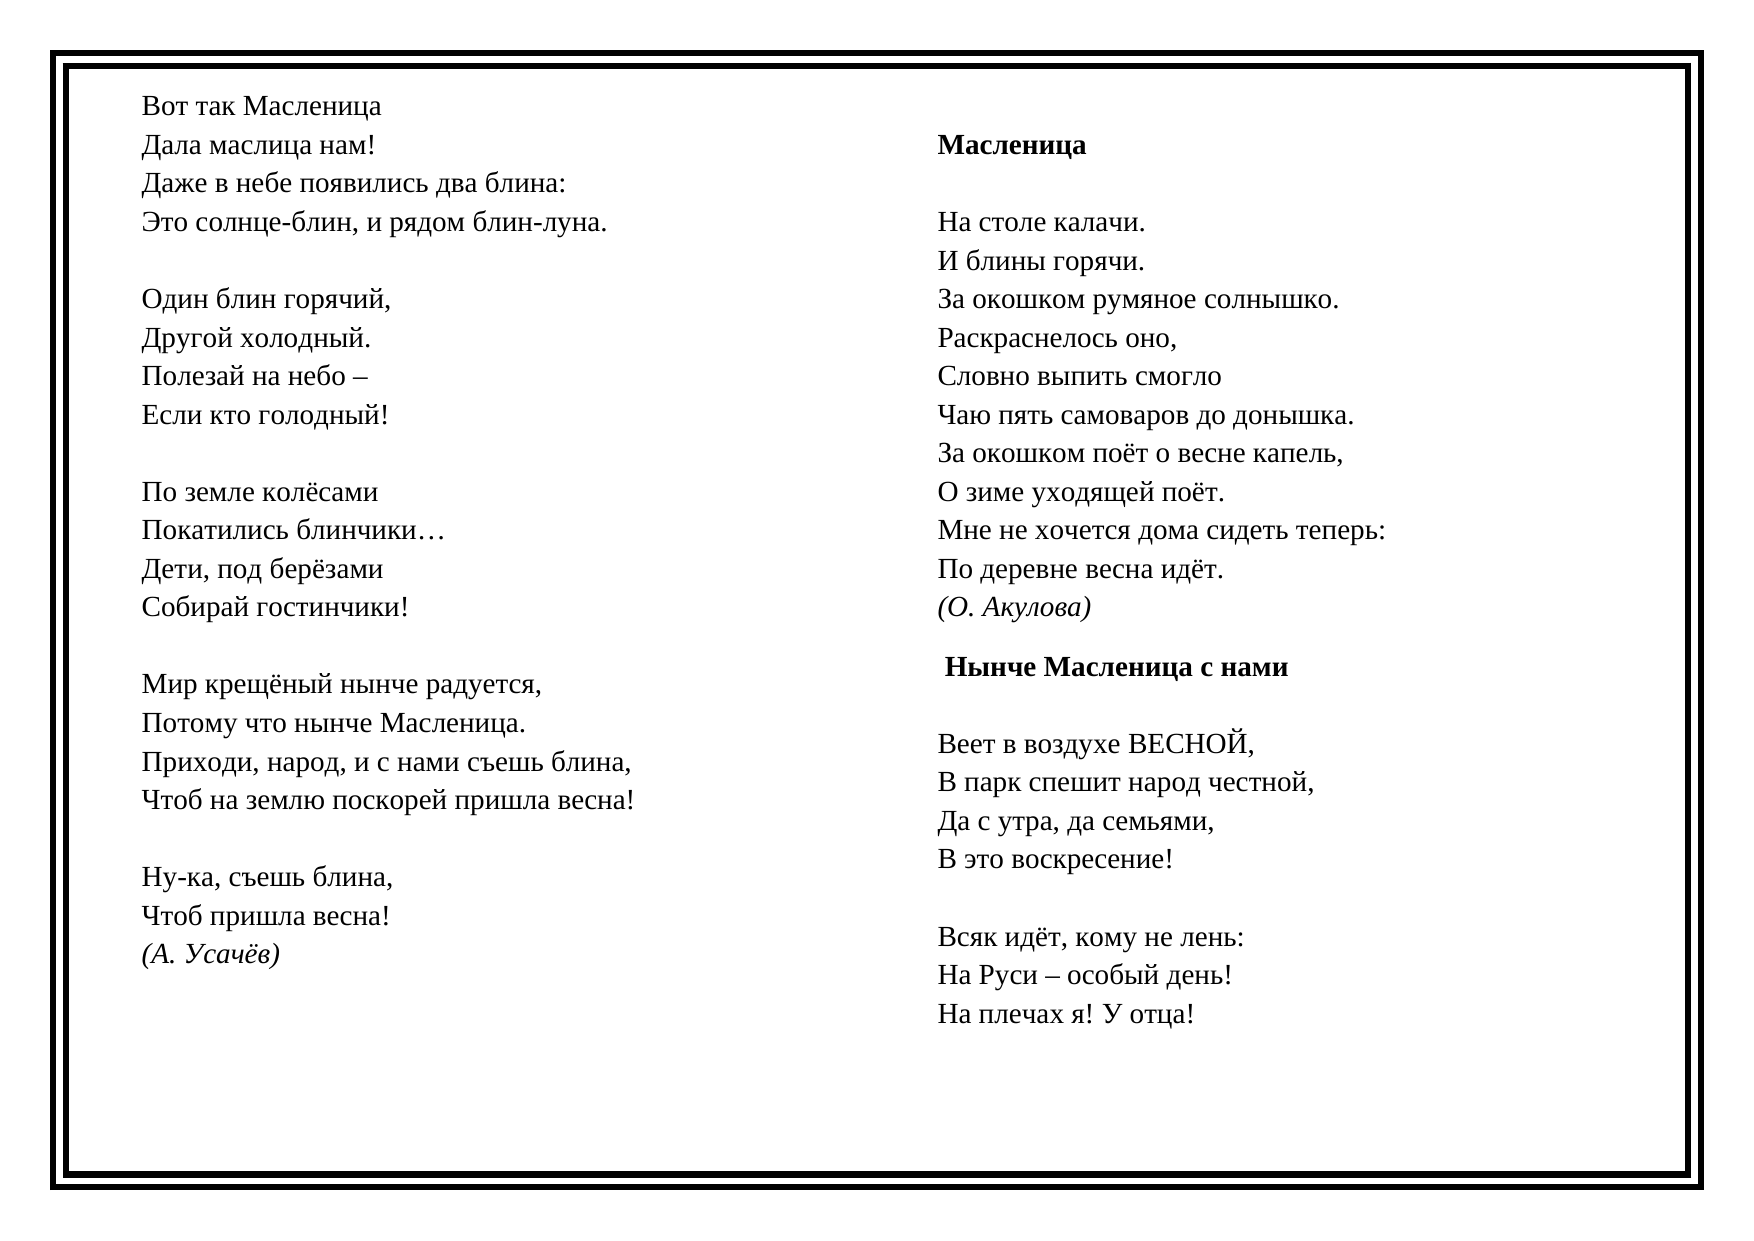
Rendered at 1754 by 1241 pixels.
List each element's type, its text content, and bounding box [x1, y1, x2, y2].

text Масленица На столе калачи. И блины горячи. За окошком румяное солнышко. Раскраснелось оно, Словно выпить смогло Чаю пять самоваров до донышка. За окошком поёт о весне капель, О зиме уходящей поёт. Мне не хочется дома сидеть теперь: По деревне весна идёт. (О. Акулова) [937, 88, 1612, 623]
text Вот так Масленица Дала маслица нам! Даже в небе появились два блина: Это солнце-блин, и рядом блин-луна. Один блин горячий, Другой холодный. Полезай на небо – Если кто голодный! По земле колёсами Покатились блинчики… Дети, под берёзами Собирай гостинчики! Мир крещёный нынче радуется, Потому что нынче Масленица. Приходи, народ, и с нами съешь блина, Чтоб на землю поскорей пришла весна! Ну-ка, съешь блина, Чтоб пришла весна! (А. Усачёв) [141, 88, 817, 970]
